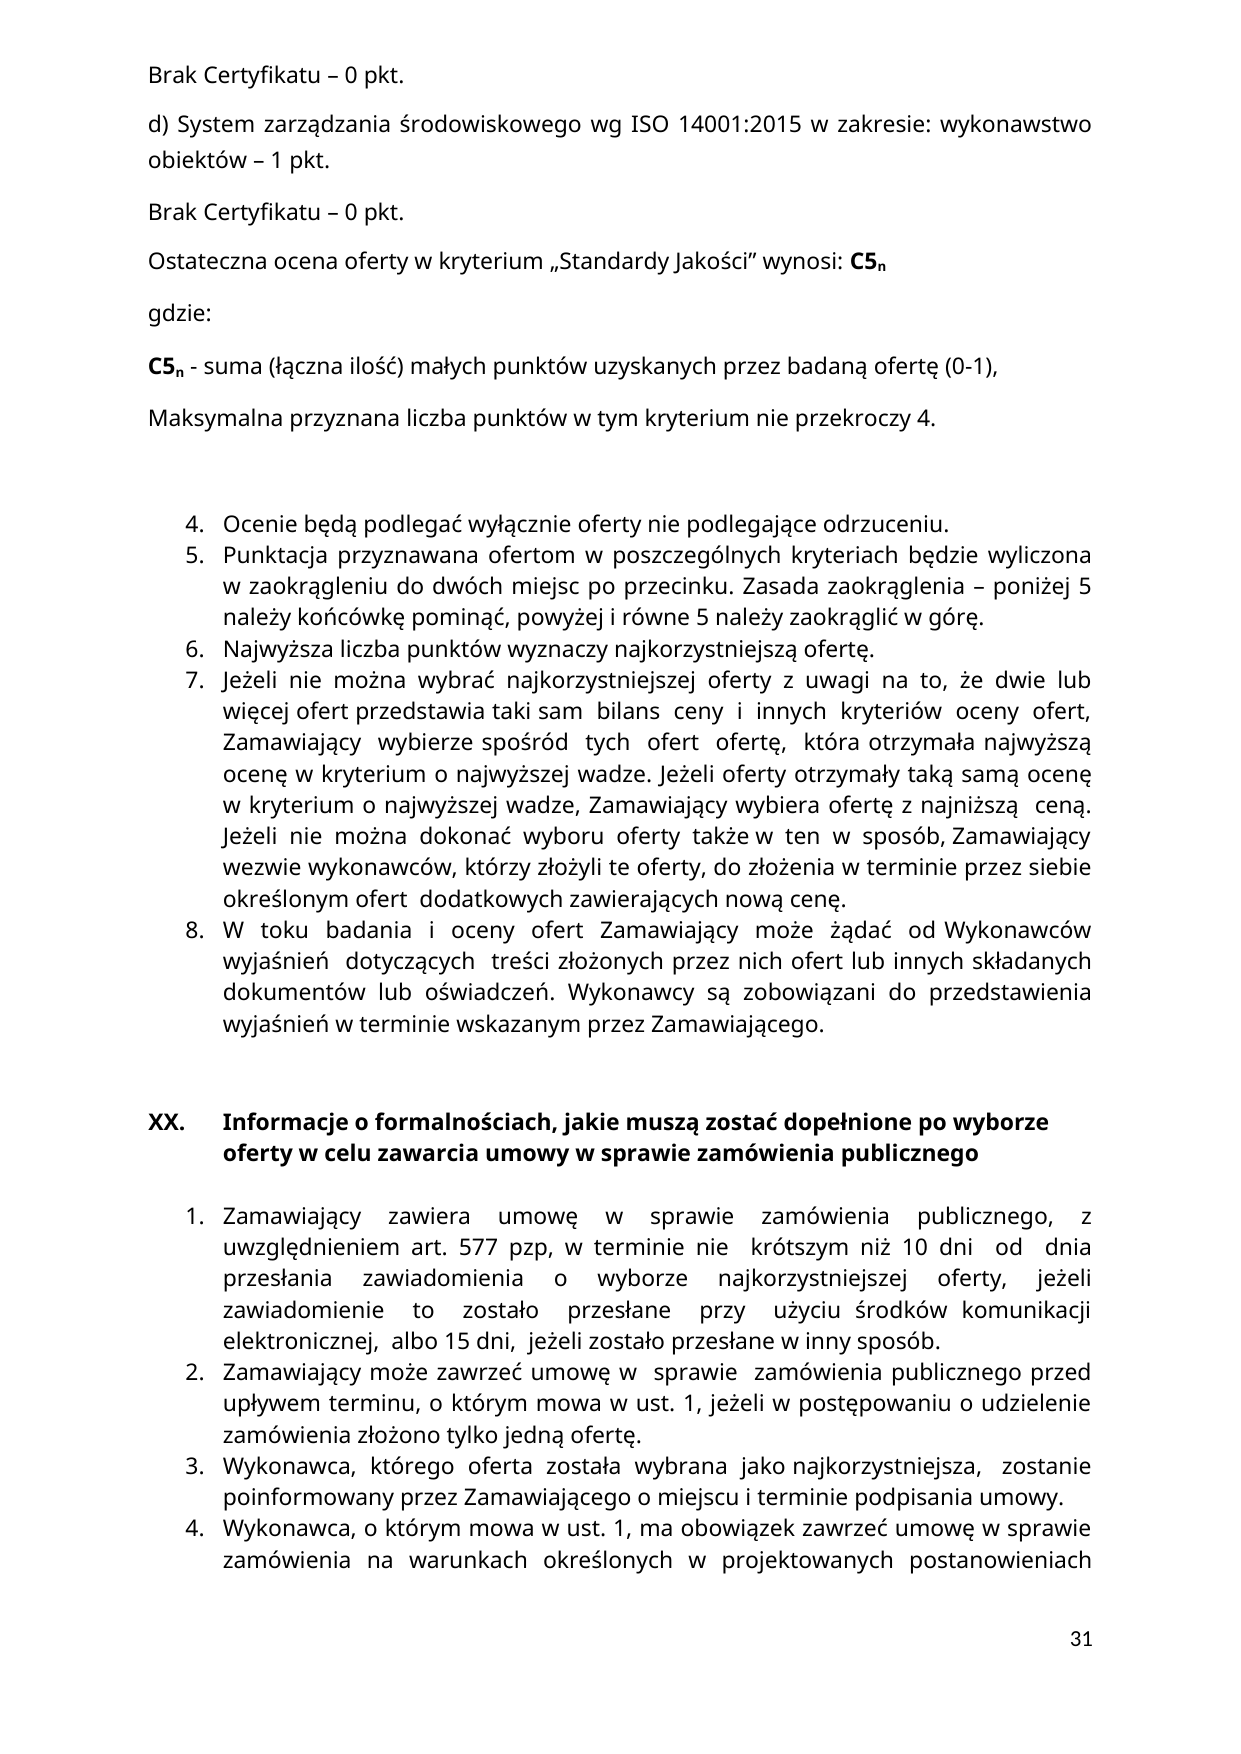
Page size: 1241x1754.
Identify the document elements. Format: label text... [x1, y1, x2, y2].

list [185, 1512, 1093, 1575]
list Zamawiający może zawrzeć umowę w sprawie zamówienia publicznego przed upływem terminu, o którym mowa w ust. 1, jeżeli w postępowaniu o udzielenie zamówienia złożono tylko jedną ofertę. [185, 1356, 1093, 1450]
text Maksymalna przyznana liczba punktów w tym kryterium nie przekroczy 4. [148, 402, 1093, 434]
list Ocenie będą podlegać wyłącznie oferty nie podlegające odrzuceniu. [185, 508, 1093, 539]
list Najwyższa liczba punktów wyznaczy najkorzystniejszą ofertę. [185, 633, 1093, 664]
list Jeżeli nie można wybrać najkorzystniejszej oferty z uwagi na to, że dwie lub więcej ofert przedstawia taki sam bilans ceny i innych kryteriów oceny ofert, Zamawiający wybierze spośród tych ofert ofertę, która otrzymała najwyższą ocenę w kryterium o najwyższej wadze. Jeżeli oferty otrzymały taką samą ocenę w kryterium o najwyższej wadze, Zamawiający wybiera ofertę z najniższą ceną. Jeżeli nie można dokonać wyboru oferty także w ten w sposób, Zamawiający wezwie wykonawców, którzy złożyli te oferty, do złożenia w terminie przez siebie określonym ofert dodatkowych zawierających nową cenę. [185, 664, 1093, 914]
list W toku badania i oceny ofert Zamawiający może żądać od Wykonawców wyjaśnień dotyczących treści złożonych przez nich ofert lub innych składanych dokumentów lub oświadczeń. Wykonawcy są zobowiązani do przedstawienia wyjaśnień w terminie wskazanym przez Zamawiającego. [185, 914, 1093, 1039]
list Zamawiający zawiera umowę w sprawie zamówienia publicznego, z uwzględnieniem art. 577 pzp, w terminie nie krótszym niż 10 dni od dnia przesłania zawiadomienia o wyborze najkorzystniejszej oferty, jeżeli zawiadomienie to zostało przesłane przy użyciu środków komunikacji elektronicznej, albo 15 dni, jeżeli zostało przesłane w inny sposób. [185, 1200, 1093, 1356]
text Ostateczna ocena oferty w kryterium „Standardy Jakości” wynosi: C5n [148, 244, 1093, 276]
text Brak Certyfikatu – 0 pkt. [148, 196, 1093, 227]
list Informacje o formalnościach, jakie muszą zostać dopełnione po wyborze oferty w celu zawarcia umowy w sprawie zamówienia publicznego [185, 1106, 1093, 1168]
text d) System zarządzania środowiskowego wg ISO 14001:2015 w zakresie: wykonawstwo obiektów – 1 pkt. [148, 108, 1093, 175]
text gdzie: [148, 297, 1093, 328]
text C5n - suma (łączna ilość) małych punktów uzyskanych przez badaną ofertę (0-1), [148, 350, 1093, 381]
list Wykonawca, którego oferta została wybrana jako najkorzystniejsza, zostanie poinformowany przez Zamawiającego o miejscu i terminie podpisania umowy. [185, 1450, 1093, 1512]
text Brak Certyfikatu – 0 pkt. [148, 59, 1093, 90]
list Punktacja przyznawana ofertom w poszczególnych kryteriach będzie wyliczona w zaokrągleniu do dwóch miejsc po przecinku. Zasada zaokrąglenia – poniżej 5 należy końcówkę pominąć, powyżej i równe 5 należy zaokrąglić w górę. [185, 539, 1093, 633]
